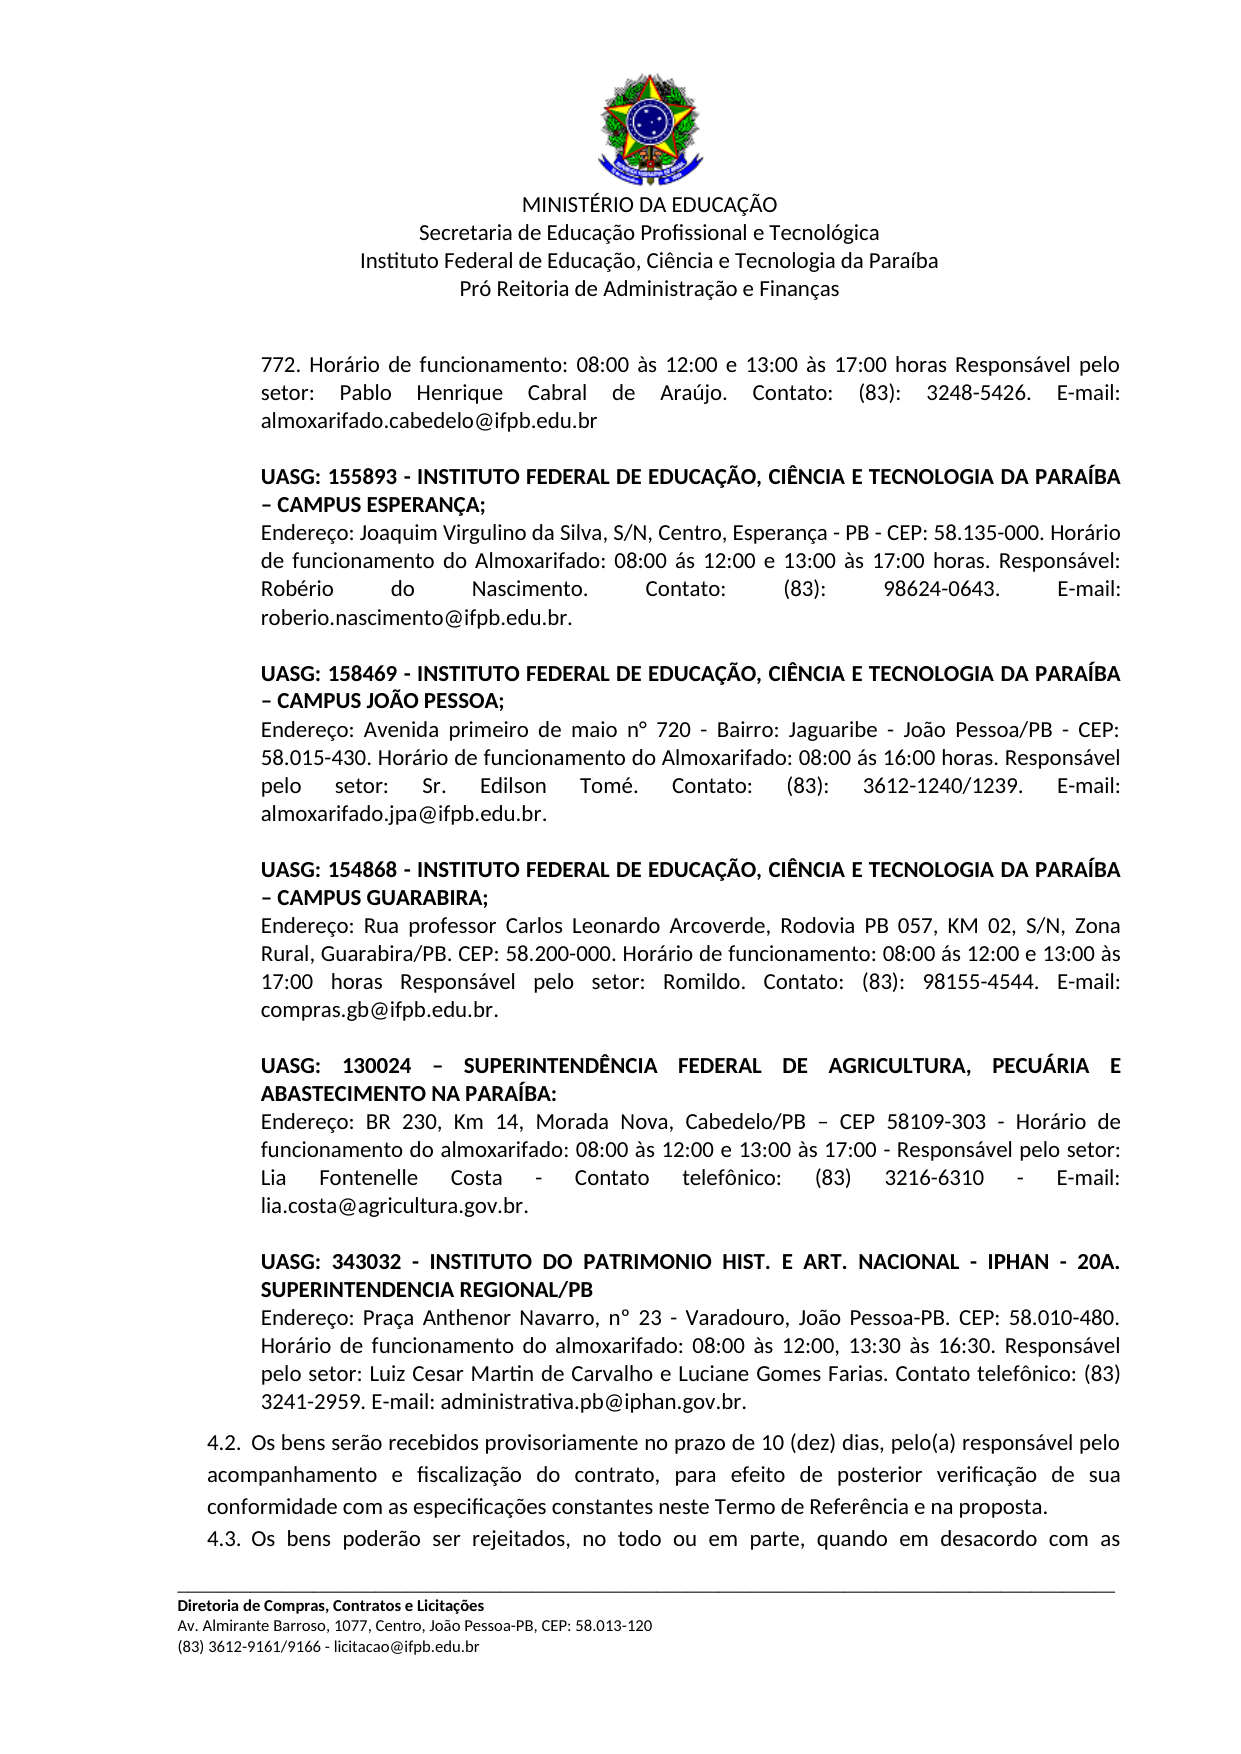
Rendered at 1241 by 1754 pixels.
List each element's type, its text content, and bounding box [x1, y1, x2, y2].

text UASG: 158469 - INSTITUTO FEDERAL DE EDUCAÇÃO, CIÊNCIA E TECNOLOGIA DA PARAÍBA – CAMPUS JOÃO PESSOA; [261, 659, 1122, 715]
text Endereço: Joaquim Virgulino da Silva, S/N, Centro, Esperança - PB - CEP: 58.135-000. Horário de funcionamento do Almoxarifado: 08:00 ás 12:00 e 13:00 às 17:00 horas. Responsável: Robério do Nascimento. Contato: (83): 98624-0643. E-mail: roberio.nascimento@ifpb.edu.br. [261, 518, 1122, 631]
text Endereço: BR 230, Km 14, Morada Nova, Cabedelo/PB – CEP 58109-303 - Horário de funcionamento do almoxarifado: 08:00 às 12:00 e 13:00 às 17:00 - Responsável pelo setor: Lia Fontenelle Costa - Contato telefônico: (83) 3216-6310 - E-mail: lia.costa@agricultura.gov.br. [261, 1107, 1122, 1219]
text UASG: 343032 - INSTITUTO DO PATRIMONIO HIST. E ART. NACIONAL - IPHAN - 20A. SUPERINTENDENCIA REGIONAL/PB [261, 1247, 1122, 1303]
text Endereço: Avenida primeiro de maio n° 720 - Bairro: Jaguaribe - João Pessoa/PB - CEP: 58.015-430. Horário de funcionamento do Almoxarifado: 08:00 ás 16:00 horas. Responsável pelo setor: Sr. Edilson Tomé. Contato: (83): 3612-1240/1239. E-mail: almoxarifado.jpa@ifpb.edu.br. [261, 715, 1122, 827]
text UASG: 155893 - INSTITUTO FEDERAL DE EDUCAÇÃO, CIÊNCIA E TECNOLOGIA DA PARAÍBA – CAMPUS ESPERANÇA; [261, 462, 1122, 518]
text Endereço: Praça Anthenor Navarro, nº 23 - Varadouro, João Pessoa-PB. CEP: 58.010-480. Horário de funcionamento do almoxarifado: 08:00 às 12:00, 13:30 às 16:30. Responsável pelo setor: Luiz Cesar Martin de Carvalho e Luciane Gomes Farias. Contato telefônico: (83) 3241-2959. E-mail: administrativa.pb@iphan.gov.br. [261, 1303, 1122, 1415]
list Os bens serão recebidos provisoriamente no prazo de 10 (dez) dias, pelo(a) responsável pelo acompanhamento e fiscalização do contrato, para efeito de posterior verificação de sua conformidade com as especificações constantes neste Termo de Referência e na proposta. [207, 1428, 1122, 1520]
text Endereço: Rua professor Carlos Leonardo Arcoverde, Rodovia PB 057, KM 02, S/N, Zona Rural, Guarabira/PB. CEP: 58.200-000. Horário de funcionamento: 08:00 ás 12:00 e 13:00 às 17:00 horas Responsável pelo setor: Romildo. Contato: (83): 98155-4544. E-mail: compras.gb@ifpb.edu.br. [261, 911, 1122, 1023]
picture [597, 72, 703, 184]
text UASG: 154868 - INSTITUTO FEDERAL DE EDUCAÇÃO, CIÊNCIA E TECNOLOGIA DA PARAÍBA – CAMPUS GUARABIRA; [261, 855, 1122, 911]
text UASG: 130024 – SUPERINTENDÊNCIA FEDERAL DE AGRICULTURA, PECUÁRIA E ABASTECIMENTO NA PARAÍBA: [261, 1051, 1122, 1107]
